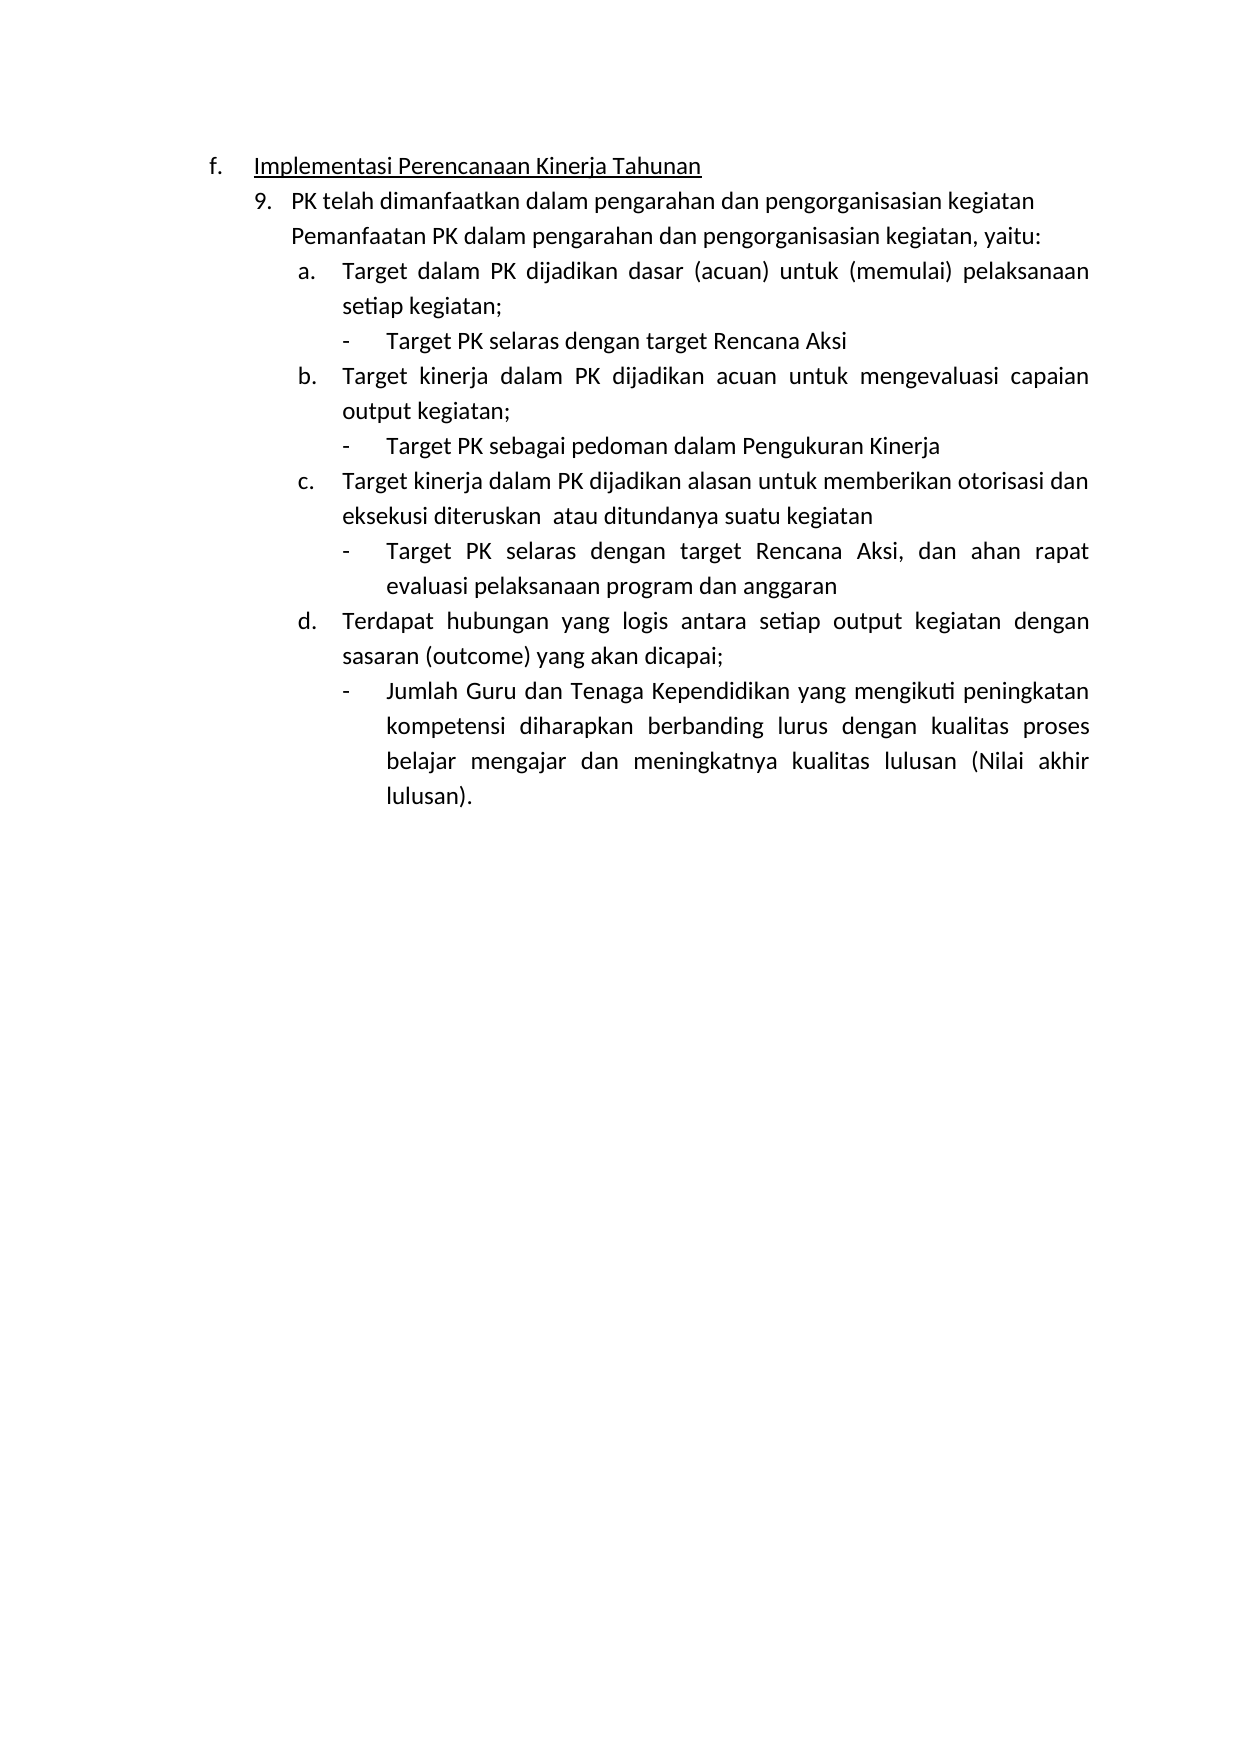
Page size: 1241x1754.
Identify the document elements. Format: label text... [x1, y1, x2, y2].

list Jumlah Guru dan Tenaga Kependidikan yang mengikuti peningkatan kompetensi diharapkan berbanding lurus dengan kualitas proses belajar mengajar dan meningkatnya kualitas lulusan (Nilai akhir lulusan). [342, 675, 1090, 811]
list Target PK selaras dengan target Rencana Aksi, dan ahan rapat evaluasi pelaksanaan program dan anggaran [342, 535, 1090, 601]
list Target PK sebagai pedoman dalam Pengukuran Kinerja [342, 430, 1090, 461]
list Target dalam PK dijadikan dasar (acuan) untuk (memulai) pelaksanaan setiap kegiatan; [298, 255, 1090, 321]
list Target kinerja dalam PK dijadikan acuan untuk mengevaluasi capaian output kegiatan; [298, 360, 1090, 426]
list Terdapat hubungan yang logis antara setiap output kegiatan dengan sasaran (outcome) yang akan dicapai; [298, 605, 1090, 671]
list Implementasi Perencanaan Kinerja Tahunan [209, 150, 1090, 181]
list Target PK selaras dengan target Rencana Aksi [342, 325, 1090, 356]
list Target kinerja dalam PK dijadikan alasan untuk memberikan otorisasi dan eksekusi diteruskan atau ditundanya suatu kegiatan [298, 465, 1090, 531]
list PK telah dimanfaatkan dalam pengarahan dan pengorganisasian kegiatan [253, 185, 1090, 216]
list Pemanfaatan PK dalam pengarahan dan pengorganisasian kegiatan, yaitu: [291, 220, 1090, 251]
